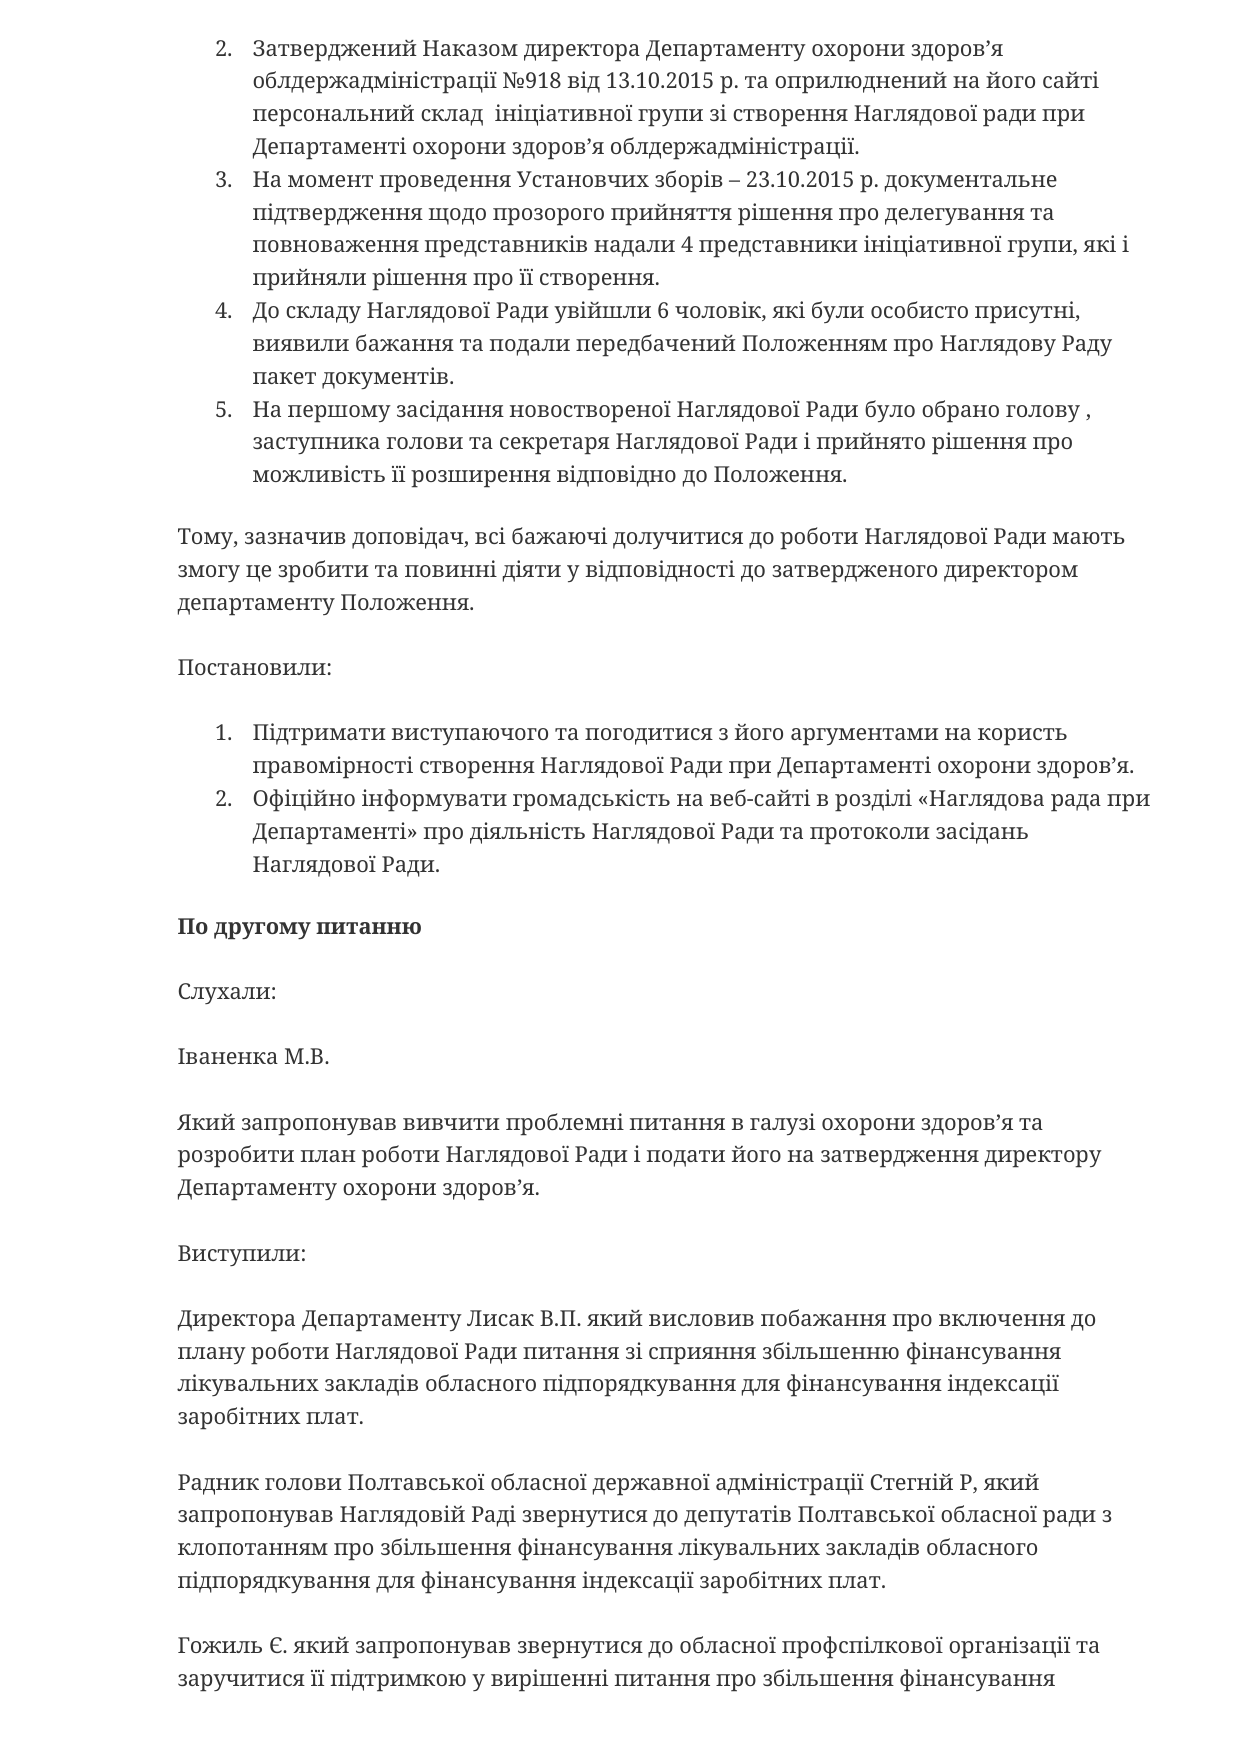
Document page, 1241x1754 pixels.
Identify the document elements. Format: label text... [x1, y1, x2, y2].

text Постановили: [177, 649, 1152, 682]
list Підтримати виступаючого та погодитися з його аргументами на користь правомірності створення Наглядової Ради при Департаменті охорони здоров’я. [215, 714, 1152, 780]
text По другому питанню [177, 908, 1152, 940]
text Виступили: [177, 1234, 1152, 1267]
text Тому, зазначив доповідач, всі бажаючі долучитися до роботи Наглядової Ради мають змогу це зробити та повинні діяти у відповідності до затвердженого директором департаменту Положення. [177, 518, 1152, 617]
text Директора Департаменту Лисак В.П. який висловив побажання про включення до плану роботи Наглядової Ради питання зі сприяння збільшенню фінансування лікувальних закладів обласного підпорядкування для фінансування індексації заробітних плат. [177, 1300, 1152, 1431]
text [177, 1627, 1152, 1693]
text Іваненка М.В. [177, 1038, 1152, 1071]
list Затверджений Наказом директора Департаменту охорони здоров’я облдержадміністрації №918 від 13.10.2015 р. та оприлюднений на його сайті персональний склад ініціативної групи зі створення Наглядової ради при Департаменті охорони здоров’я облдержадміністрації. [215, 29, 1152, 161]
text Слухали: [177, 973, 1152, 1006]
list Офіційно інформувати громадськість на веб-сайті в розділі «Наглядова рада при Департаменті» про діяльність Наглядової Ради та протоколи засідань Наглядової Ради. [215, 780, 1152, 878]
list До складу Наглядової Ради увійшли 6 чоловік, які були особисто присутні, виявили бажання та подали передбачений Положенням про Наглядову Раду пакет документів. [215, 292, 1152, 391]
list На першому засідання новоствореної Наглядової Ради було обрано голову , заступника голови та секретаря Наглядової Ради і прийнято рішення про можливість її розширення відповідно до Положення. [215, 391, 1152, 489]
text Радник голови Полтавської обласної державної адміністрації Стегній Р, який запропонував Наглядовій Раді звернутися до депутатів Полтавської обласної ради з клопотанням про збільшення фінансування лікувальних закладів обласного підпорядкування для фінансування індексації заробітних плат. [177, 1463, 1152, 1595]
text Який запропонував вивчити проблемні питання в галузі охорони здоров’я та розробити план роботи Наглядової Ради і подати його на затвердження директору Департаменту охорони здоров’я. [177, 1103, 1152, 1202]
list На момент проведення Установчих зборів – 23.10.2015 р. документальне підтвердження щодо прозорого прийняття рішення про делегування та повноваження представників надали 4 представники ініціативної групи, які і прийняли рішення про її створення. [215, 161, 1152, 292]
